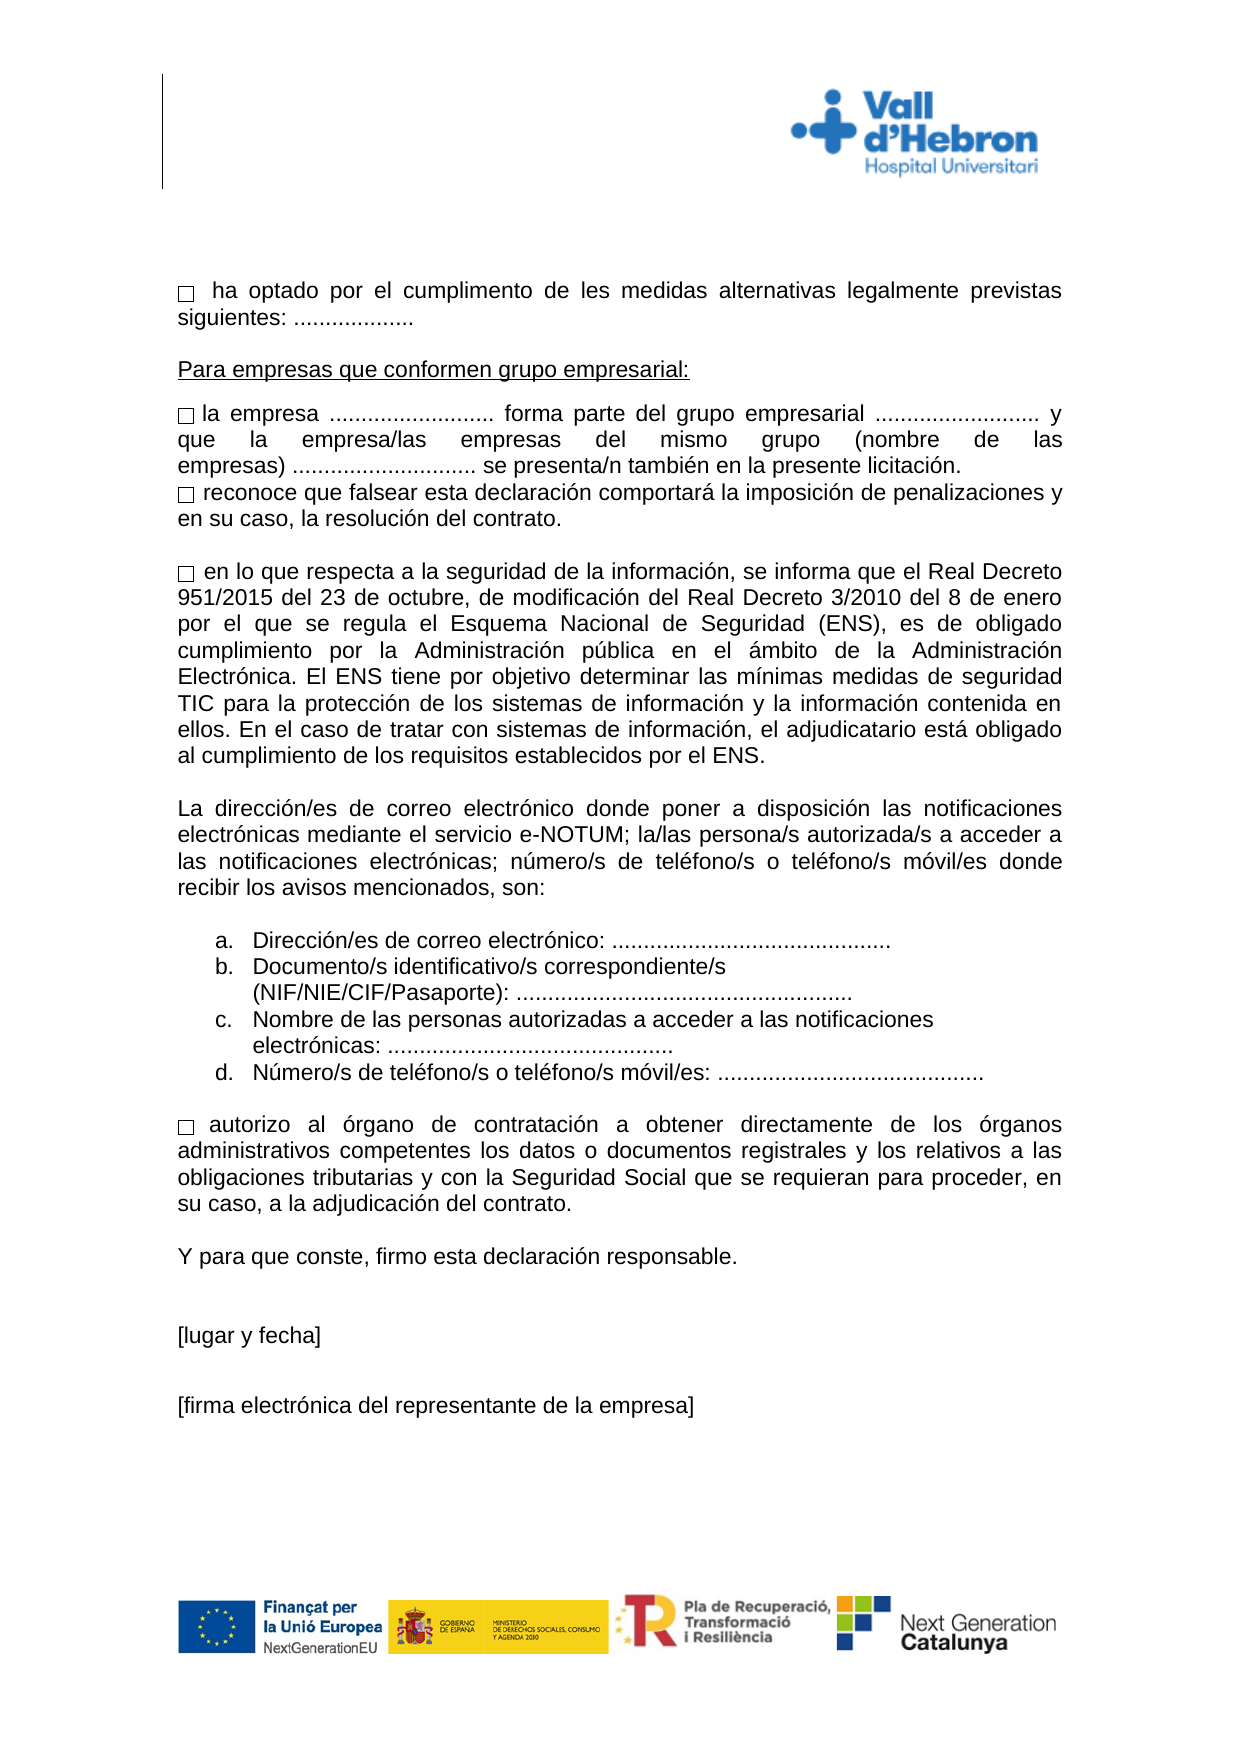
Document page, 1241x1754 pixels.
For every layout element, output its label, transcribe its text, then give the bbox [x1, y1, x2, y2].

picture [836, 1596, 1056, 1654]
text reconoce que falsear esta declaración comportará la imposición de penalizaciones y en su caso, la resolución del contrato. [177, 479, 1063, 531]
text Y para que conste, firmo esta declaración responsable. [177, 1243, 1063, 1269]
text ha optado por el cumplimento de les medidas alternativas legalmente previstas siguientes: ................... [177, 277, 1063, 330]
text autorizo al órgano de contratación a obtener directamente de los órganos administrativos competentes los datos o documentos registrales y los relativos a las obligaciones tributarias y con la Seguridad Social que se requieran para proceder, en su caso, a la adjudicación del contrato. [177, 1111, 1063, 1217]
list Número/s de teléfono/s o teléfono/s móvil/es: .......................................... [215, 1058, 1063, 1085]
picture [177, 1599, 382, 1654]
list Dirección/es de correo electrónico: ............................................ [215, 927, 1063, 953]
list Documento/s identificativo/s correspondiente/s (NIF/NIE/CIF/Pasaporte): ..................................................... [215, 953, 1063, 1006]
text La dirección/es de correo electrónico donde poner a disposición las notificaciones electrónicas mediante el servicio e-NOTUM; la/las persona/s autorizada/s a acceder a las notificaciones electrónicas; número/s de teléfono/s o teléfono/s móvil/es donde recibir los avisos mencionados, son: [177, 795, 1063, 900]
text [lugar y fecha] [177, 1322, 1063, 1348]
list Nombre de las personas autorizadas a acceder a las notificaciones electrónicas: ............................................. [215, 1006, 1063, 1058]
text [firma electrónica del representante de la empresa] [177, 1392, 1063, 1418]
text Para empresas que conformen grupo empresarial: [177, 356, 1063, 383]
picture [614, 1588, 831, 1654]
text la empresa .......................... forma parte del grupo empresarial .......................... y que la empresa/las empresas del mismo grupo (nombre de las empresas) ............................. se presenta/n también en la presente licitación. [177, 399, 1063, 479]
text en lo que respecta a la seguridad de la información, se informa que el Real Decreto 951/2015 del 23 de octubre, de modificación del Real Decreto 3/2010 del 8 de enero por el que se regula el Esquema Nacional de Seguridad (ENS), es de obligado cumplimiento por la Administración pública en el ámbito de la Administración Electrónica. El ENS tiene por objetivo determinar las mínimas medidas de seguridad TIC para la protección de los sistemas de información y la información contenida en ellos. En el caso de tratar con sistemas de información, el adjudicatario está obligado al cumplimiento de los requisitos establecidos por el ENS. [177, 558, 1063, 768]
picture [388, 1600, 609, 1654]
